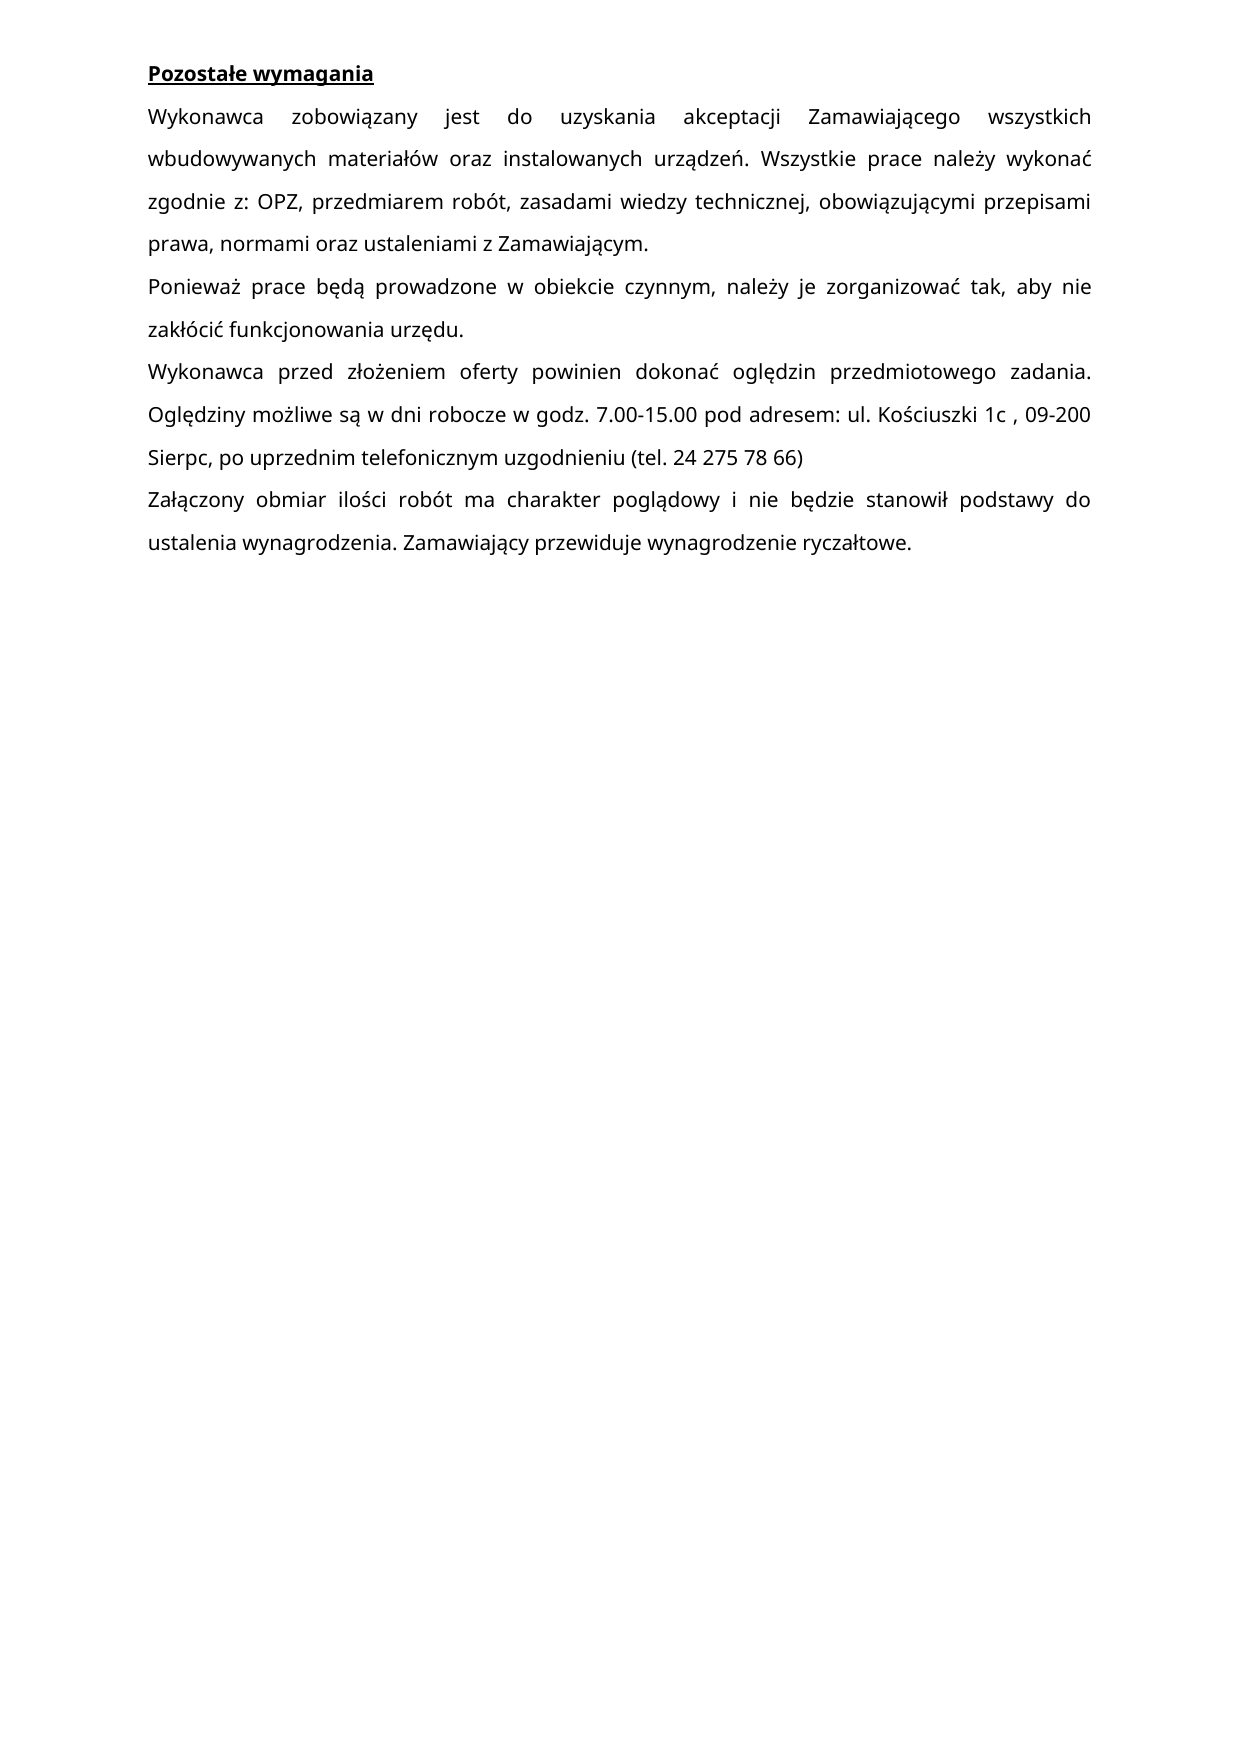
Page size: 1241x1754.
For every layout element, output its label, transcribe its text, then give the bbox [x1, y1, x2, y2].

text Wykonawca przed złożeniem oferty powinien dokonać oględzin przedmiotowego zadania. Oględziny możliwe są w dni robocze w godz. 7.00-15.00 pod adresem: ul. Kościuszki 1c , 09-200 Sierpc, po uprzednim telefonicznym uzgodnieniu (tel. 24 275 78 66) [148, 357, 1093, 471]
text Ponieważ prace będą prowadzone w obiekcie czynnym, należy je zorganizować tak, aby nie zakłócić funkcjonowania urzędu. [148, 272, 1093, 343]
text Wykonawca zobowiązany jest do uzyskania akceptacji Zamawiającego wszystkich wbudowywanych materiałów oraz instalowanych urządzeń. Wszystkie prace należy wykonać zgodnie z: OPZ, przedmiarem robót, zasadami wiedzy technicznej, obowiązującymi przepisami prawa, normami oraz ustaleniami z Zamawiającym. [148, 102, 1093, 258]
text Pozostałe wymagania [148, 59, 1093, 88]
text Załączony obmiar ilości robót ma charakter poglądowy i nie będzie stanowił podstawy do ustalenia wynagrodzenia. Zamawiający przewiduje wynagrodzenie ryczałtowe. [148, 485, 1093, 556]
